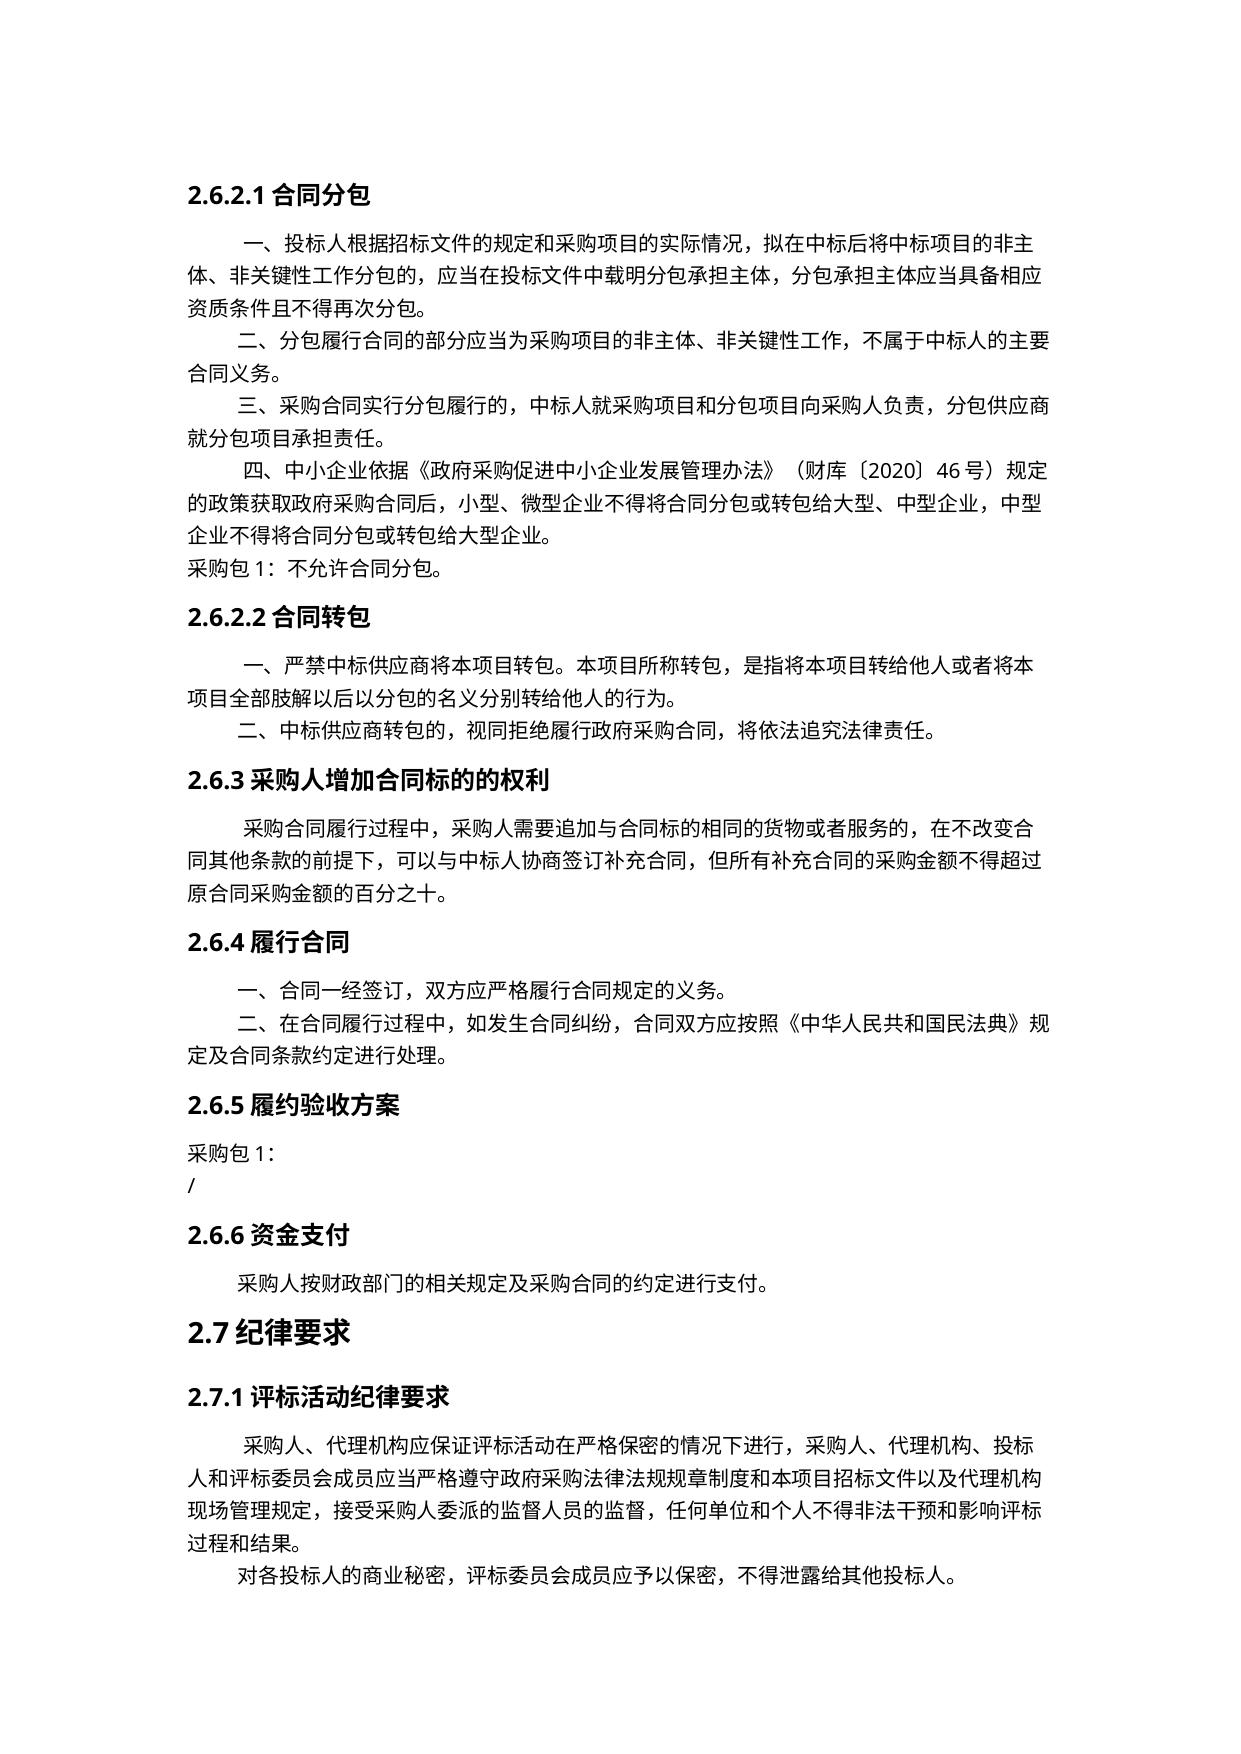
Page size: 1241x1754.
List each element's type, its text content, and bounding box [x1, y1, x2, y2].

text 二、分包履行合同的部分应当为采购项目的非主体、非关键性工作，不属于中标人的主要合同义务。 [187, 324, 1053, 389]
text 二、中标供应商转包的，视同拒绝履行政府采购合同，将依法追究法律责任。 [187, 714, 1053, 747]
text 2.6.2.1合同分包 [187, 162, 1053, 227]
text 四、中小企业依据《政府采购促进中小企业发展管理办法》（财库〔2020〕46号）规定的政策获取政府采购合同后，小型、微型企业不得将合同分包或转包给大型、中型企业，中型企业不得将合同分包或转包给大型企业。 [187, 454, 1053, 552]
text 三、采购合同实行分包履行的，中标人就采购项目和分包项目向采购人负责，分包供应商就分包项目承担责任。 [187, 389, 1053, 454]
text 一、投标人根据招标文件的规定和采购项目的实际情况，拟在中标后将中标项目的非主体、非关键性工作分包的，应当在投标文件中载明分包承担主体，分包承担主体应当具备相应资质条件且不得再次分包。 [187, 227, 1053, 324]
text 2.6.3采购人增加合同标的的权利 [187, 747, 1053, 812]
text 采购包1：不允许合同分包。 [187, 552, 1053, 584]
text 2.6.5履约验收方案 [187, 1072, 1053, 1137]
text 2.6.4履行合同 [187, 909, 1053, 974]
text 采购包1： [187, 1137, 1053, 1169]
text 2.6.2.2合同转包 [187, 584, 1053, 649]
text 对各投标人的商业秘密，评标委员会成员应予以保密，不得泄露给其他投标人。 [187, 1559, 1053, 1592]
text 一、严禁中标供应商将本项目转包。本项目所称转包，是指将本项目转给他人或者将本项目全部肢解以后以分包的名义分别转给他人的行为。 [187, 649, 1053, 714]
text 2.6.6资金支付 [187, 1202, 1053, 1267]
text 一、合同一经签订，双方应严格履行合同规定的义务。 [187, 974, 1053, 1007]
text 2.7.1评标活动纪律要求 [187, 1364, 1053, 1429]
text 二、在合同履行过程中，如发生合同纠纷，合同双方应按照《中华人民共和国民法典》规定及合同条款约定进行处理。 [187, 1007, 1053, 1072]
text 2.7纪律要求 [187, 1299, 1053, 1364]
text 采购合同履行过程中，采购人需要追加与合同标的相同的货物或者服务的，在不改变合同其他条款的前提下，可以与中标人协商签订补充合同，但所有补充合同的采购金额不得超过原合同采购金额的百分之十。 [187, 812, 1053, 909]
text / [187, 1169, 1053, 1202]
text 采购人按财政部门的相关规定及采购合同的约定进行支付。 [187, 1267, 1053, 1299]
text 采购人、代理机构应保证评标活动在严格保密的情况下进行，采购人、代理机构、投标人和评标委员会成员应当严格遵守政府采购法律法规规章制度和本项目招标文件以及代理机构现场管理规定，接受采购人委派的监督人员的监督，任何单位和个人不得非法干预和影响评标过程和结果。 [187, 1429, 1053, 1559]
